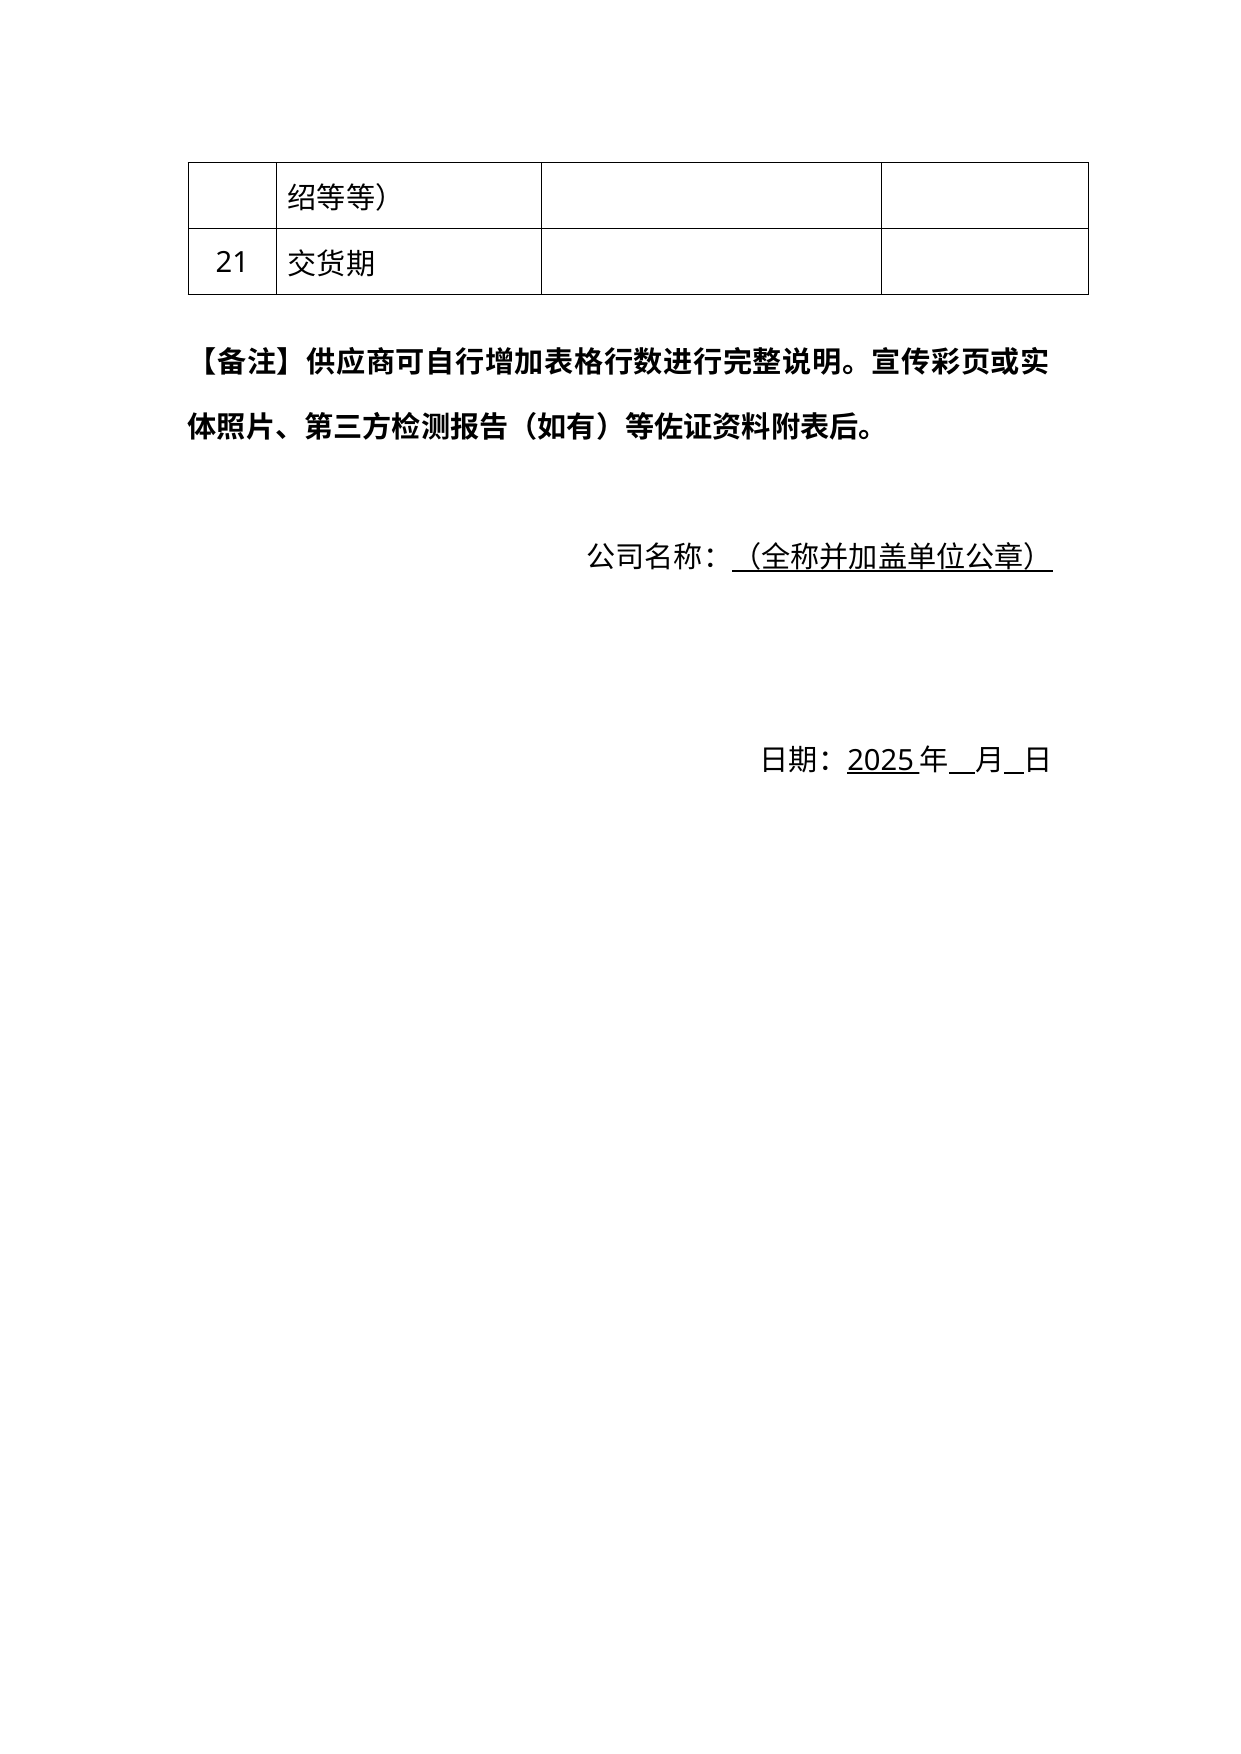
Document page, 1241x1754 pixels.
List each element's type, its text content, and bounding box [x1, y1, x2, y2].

text 公司名称：（全称并加盖单位公章） [187, 523, 1053, 588]
text 日期：2025年 月 日 [187, 725, 1053, 790]
text 【备注】供应商可自行增加表格行数进行完整说明。宣传彩页或实体照片、第三方检测报告（如有）等佐证资料附表后。 [187, 328, 1053, 458]
table_cell 20 [189, 163, 276, 228]
table_cell 21 [189, 229, 276, 294]
table_cell [542, 229, 881, 294]
table_cell [882, 229, 1088, 294]
table_cell [542, 163, 881, 228]
table_cell [882, 163, 1088, 228]
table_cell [277, 163, 541, 228]
table_cell 交货期 [277, 229, 541, 294]
